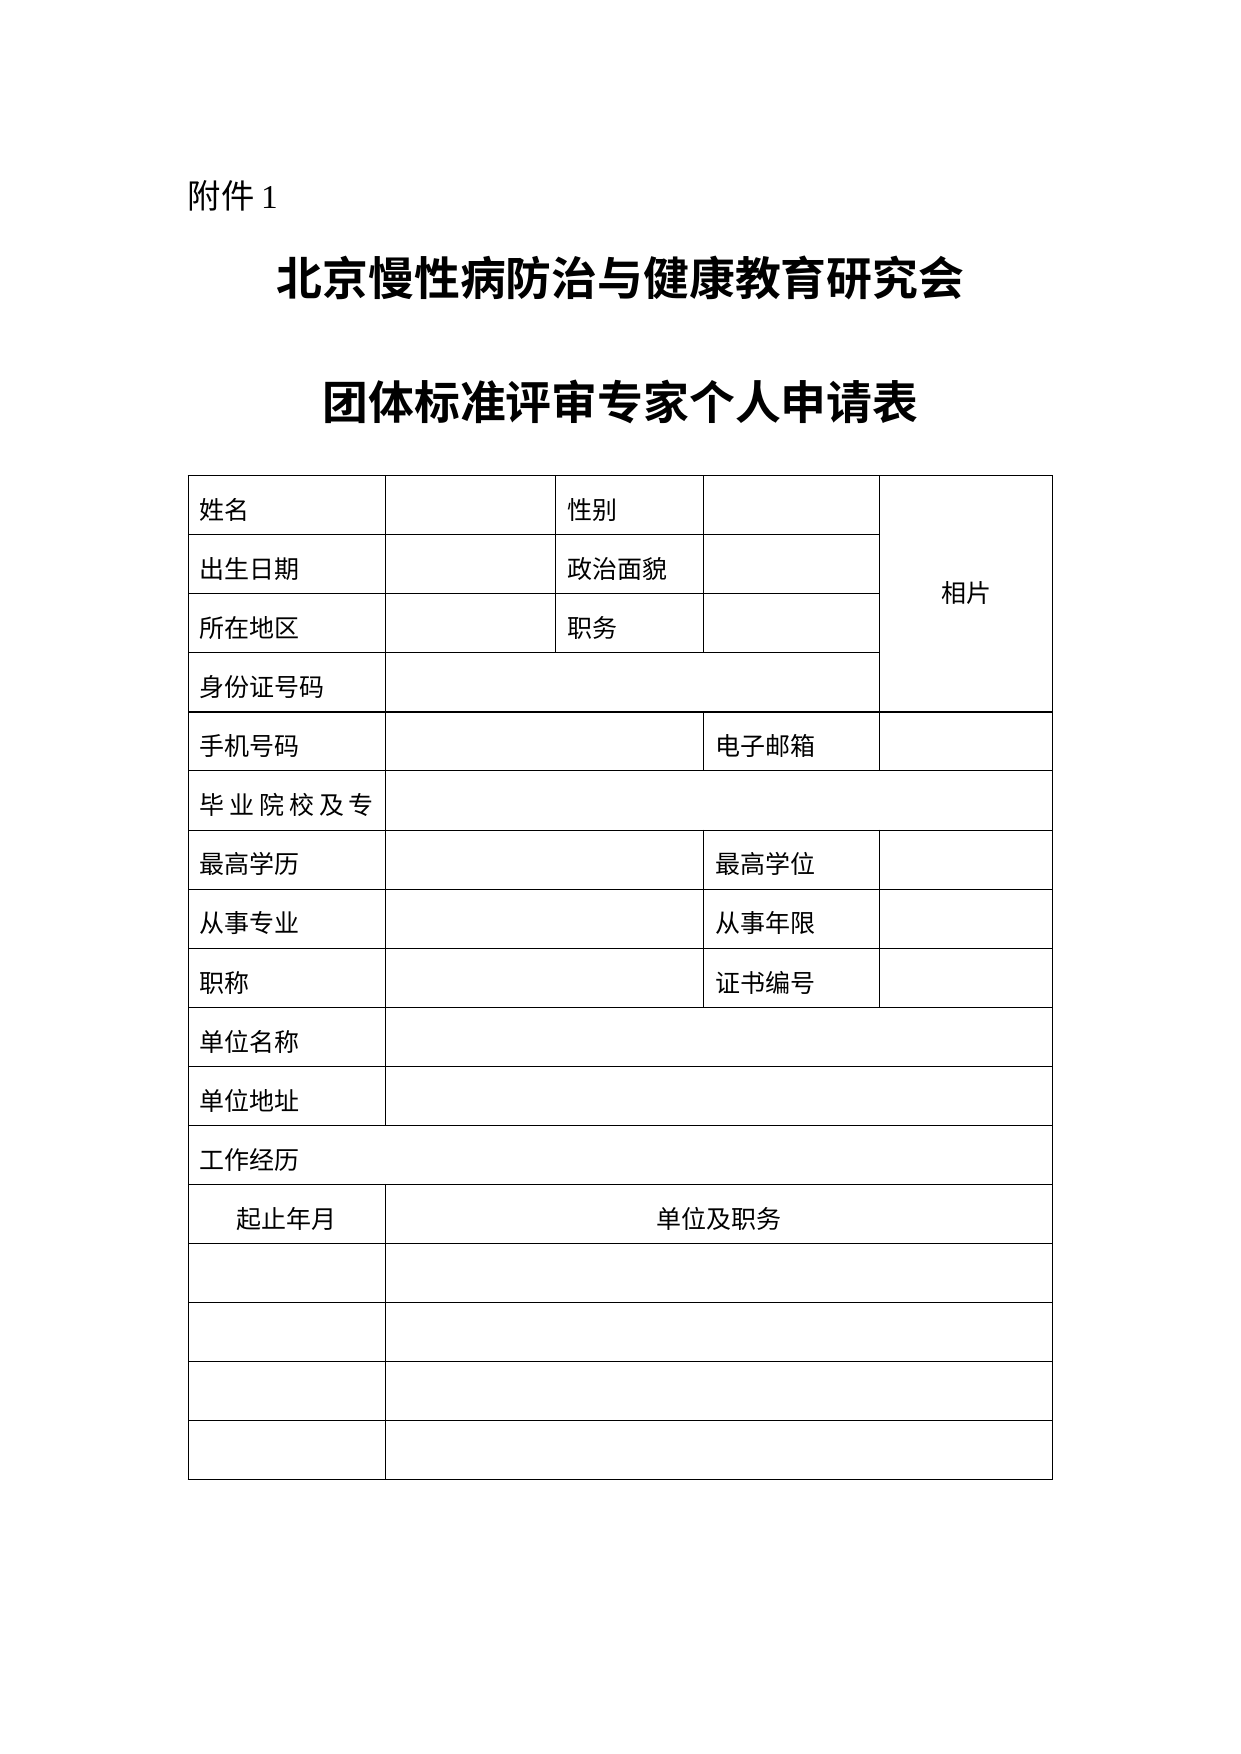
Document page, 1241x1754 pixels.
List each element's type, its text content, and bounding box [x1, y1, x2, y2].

table_cell [386, 713, 703, 770]
table_header 性别 [556, 476, 703, 534]
table_cell 最高学历 [189, 831, 385, 888]
table_cell [386, 949, 703, 1007]
table_cell [704, 535, 879, 593]
table_cell [880, 831, 1052, 888]
table_cell [189, 1421, 385, 1479]
table_cell [386, 1008, 1052, 1066]
table_cell [189, 1244, 385, 1302]
text 附件1 [187, 162, 1053, 227]
table_cell [704, 594, 879, 652]
table_cell 工作经历 [189, 1126, 1052, 1184]
table_cell 最高学位 [704, 831, 879, 888]
table_cell [386, 1303, 1052, 1361]
table_cell 从事年限 [704, 890, 879, 948]
table_cell 证书编号 [704, 949, 879, 1007]
table_cell [386, 1067, 1052, 1125]
table_cell [880, 949, 1052, 1007]
table_cell 手机号码 [189, 713, 385, 770]
table_cell 出生日期 [189, 535, 385, 593]
table_cell 政治面貌 [556, 535, 703, 593]
table_cell 身份证号码 [189, 653, 385, 711]
table_cell [386, 831, 703, 888]
table_cell [880, 713, 1052, 770]
table_cell [386, 1421, 1052, 1479]
text 团体标准评审专家个人申请表 [187, 351, 1053, 448]
table_cell 单位及职务 [386, 1185, 1052, 1243]
table_cell [189, 1303, 385, 1361]
table_cell 职称 [189, 949, 385, 1007]
text 北京慢性病防治与健康教育研究会 [187, 227, 1053, 324]
table_cell [386, 1244, 1052, 1302]
table_cell [386, 653, 879, 711]
table_cell 毕业院校及专业 [189, 771, 385, 829]
table_cell [880, 890, 1052, 948]
table_cell [386, 771, 1052, 829]
table_header [704, 476, 879, 534]
table_cell 单位名称 [189, 1008, 385, 1066]
table_cell 单位地址 [189, 1067, 385, 1125]
table_cell [386, 535, 555, 593]
table_cell 从事专业 [189, 890, 385, 948]
table_cell 所在地区 [189, 594, 385, 652]
table_cell [189, 1362, 385, 1420]
table_cell [386, 890, 703, 948]
table_header 相片 [880, 476, 1052, 711]
table_cell 职务 [556, 594, 703, 652]
table_cell 电子邮箱 [704, 713, 879, 770]
table_header [386, 476, 555, 534]
table_cell 起止年月 [189, 1185, 385, 1243]
table_header 姓名 [189, 476, 385, 534]
table_cell [386, 594, 555, 652]
table_cell [386, 1362, 1052, 1420]
